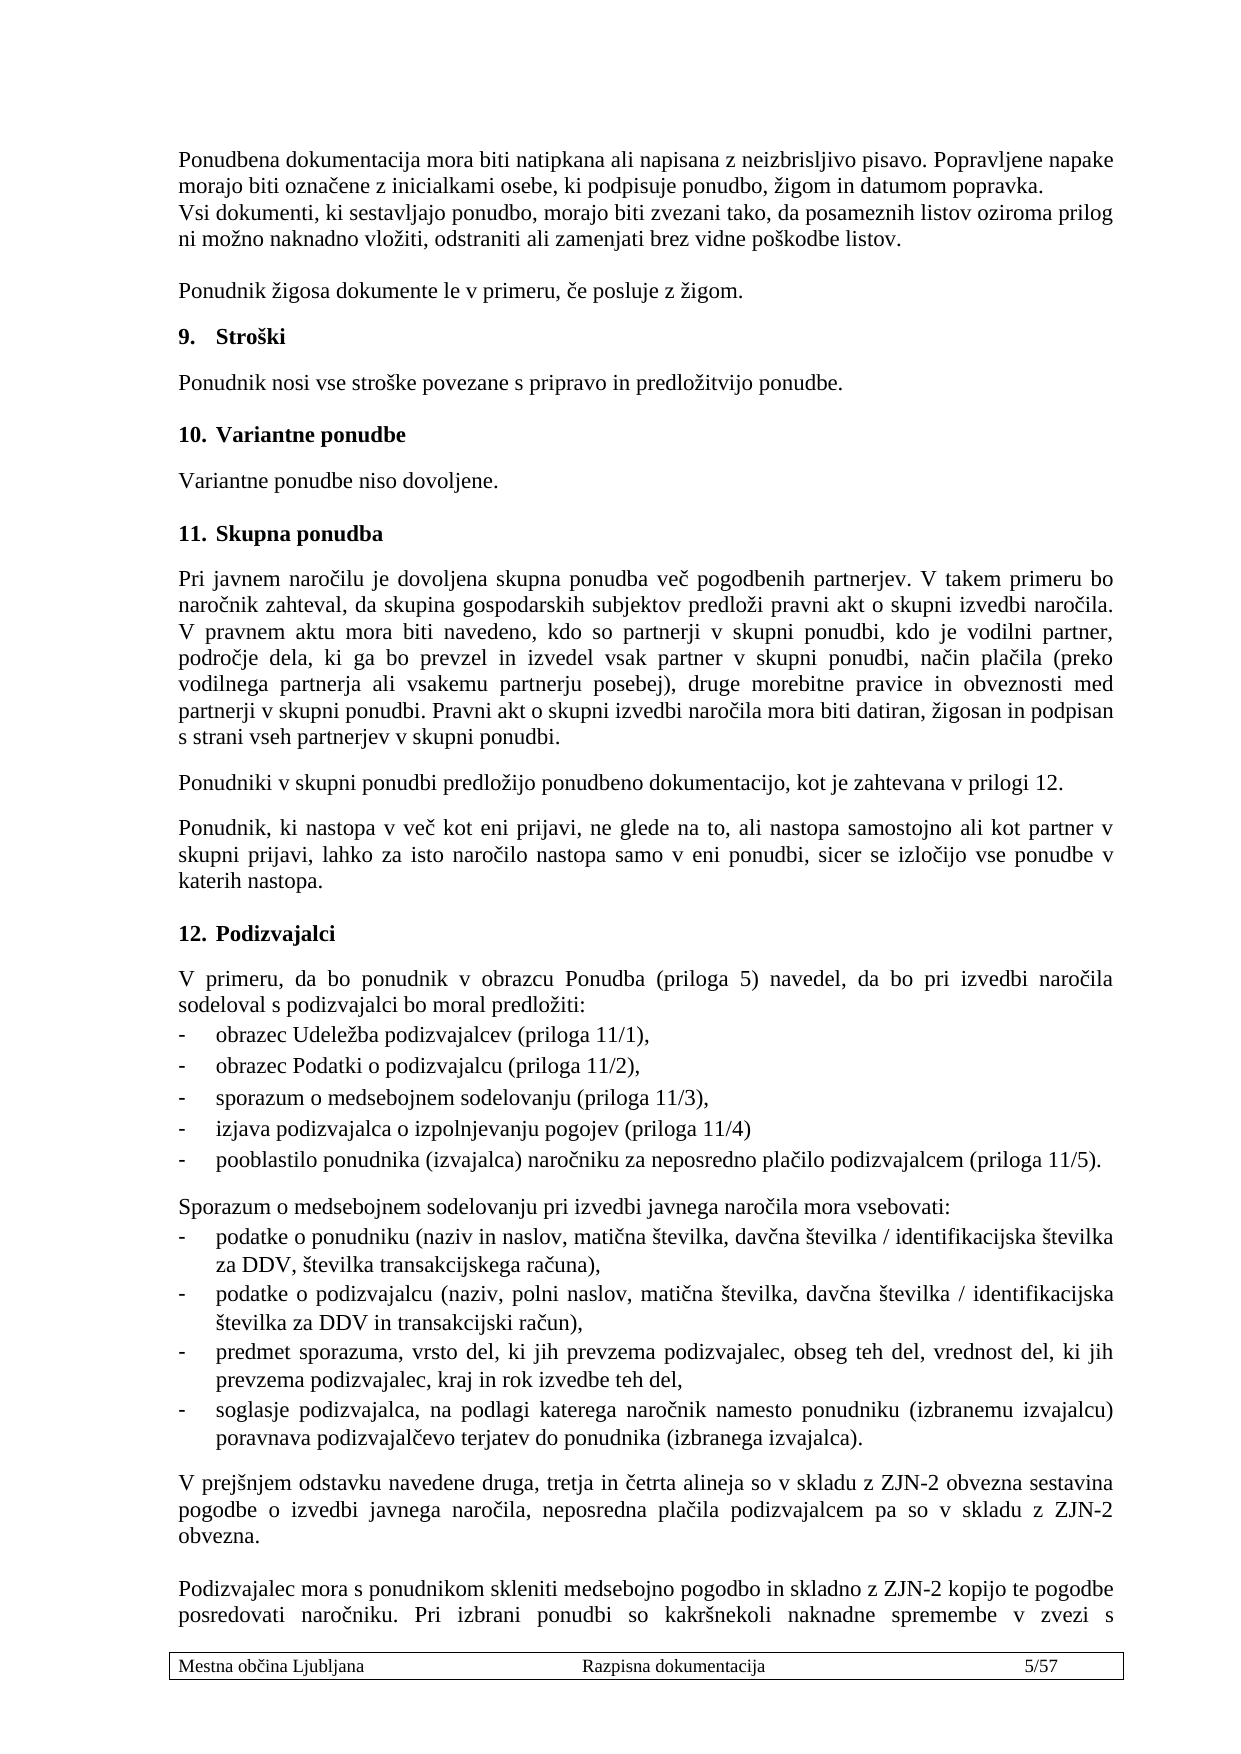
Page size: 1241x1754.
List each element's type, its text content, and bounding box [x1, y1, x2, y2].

text Ponudnik, ki nastopa v več kot eni prijavi, ne glede na to, ali nastopa samostojno ali kot partner v skupni prijavi, lahko za isto naročilo nastopa samo v eni ponudbi, sicer se izločijo vse ponudbe v katerih nastopa. [178, 814, 1115, 893]
list podatke o ponudniku (naziv in naslov, matična številka, davčna številka / identifikacijska številka za DDV, številka transakcijskega računa), [178, 1220, 1115, 1277]
list obrazec Udeležba podizvajalcev (priloga 11/1), [178, 1018, 1115, 1049]
text Ponudniki v skupni ponudbi predložijo ponudbeno dokumentacijo, kot je zahtevana v prilogi 12. [178, 769, 1115, 795]
list Variantne ponudbe [178, 421, 1115, 448]
list pooblastilo ponudnika (izvajalca) naročniku za neposredno plačilo podizvajalcem (priloga 11/5). [178, 1143, 1115, 1174]
list Podizvajalci [178, 920, 1115, 946]
text Ponudnik žigosa dokumente le v primeru, če posluje z žigom. [178, 278, 1115, 304]
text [178, 1575, 1115, 1627]
text Ponudbena dokumentacija mora biti natipkana ali napisana z neizbrisljivo pisavo. Popravljene napake morajo biti označene z inicialkami osebe, ki podpisuje ponudbo, žigom in datumom popravka. [178, 146, 1115, 198]
list izjava podizvajalca o izpolnjevanju pogojev (priloga 11/4) [178, 1112, 1115, 1143]
text V primeru, da bo ponudnik v obrazcu Ponudba (priloga 5) navedel, da bo pri izvedbi naročila sodeloval s podizvajalci bo moral predložiti: [178, 965, 1115, 1018]
list sporazum o medsebojnem sodelovanju (priloga 11/3), [178, 1080, 1115, 1112]
list podatke o podizvajalcu (naziv, polni naslov, matična številka, davčna številka / identifikacijska številka za DDV in transakcijski račun), [178, 1277, 1115, 1335]
text Variantne ponudbe niso dovoljene. [178, 467, 1115, 493]
list Stroški [178, 323, 1115, 349]
list predmet sporazuma, vrsto del, ki jih prevzema podizvajalec, obseg teh del, vrednost del, ki jih prevzema podizvajalec, kraj in rok izvedbe teh del, [178, 1335, 1115, 1392]
text Vsi dokumenti, ki sestavljajo ponudbo, morajo biti zvezani tako, da posameznih listov oziroma prilog ni možno naknadno vložiti, odstraniti ali zamenjati brez vidne poškodbe listov. [178, 198, 1115, 251]
list soglasje podizvajalca, na podlagi katerega naročnik namesto ponudniku (izbranemu izvajalcu) poravnava podizvajalčevo terjatev do ponudnika (izbranega izvajalca). [178, 1392, 1115, 1450]
text Sporazum o medsebojnem sodelovanju pri izvedbi javnega naročila mora vsebovati: [178, 1193, 1115, 1220]
text Pri javnem naročilu je dovoljena skupna ponudba več pogodbenih partnerjev. V takem primeru bo naročnik zahteval, da skupina gospodarskih subjektov predloži pravni akt o skupni izvedbi naročila. V pravnem aktu mora biti navedeno, kdo so partnerji v skupni ponudbi, kdo je vodilni partner, področje dela, ki ga bo prevzel in izvedel vsak partner v skupni ponudbi, način plačila (preko vodilnega partnerja ali vsakemu partnerju posebej), druge morebitne pravice in obveznosti med partnerji v skupni ponudbi. Pravni akt o skupni izvedbi naročila mora biti datiran, žigosan in podpisan s strani vseh partnerjev v skupni ponudbi. [178, 565, 1115, 749]
list Skupna ponudba [178, 519, 1115, 546]
text Ponudnik nosi vse stroške povezane s pripravo in predložitvijo ponudbe. [178, 369, 1115, 395]
text V prejšnjem odstavku navedene druga, tretja in četrta alineja so v skladu z ZJN-2 obvezna sestavina pogodbe o izvedbi javnega naročila, neposredna plačila podizvajalcem pa so v skladu z ZJN-2 obvezna. [178, 1469, 1115, 1548]
list obrazec Podatki o podizvajalcu (priloga 11/2), [178, 1049, 1115, 1080]
